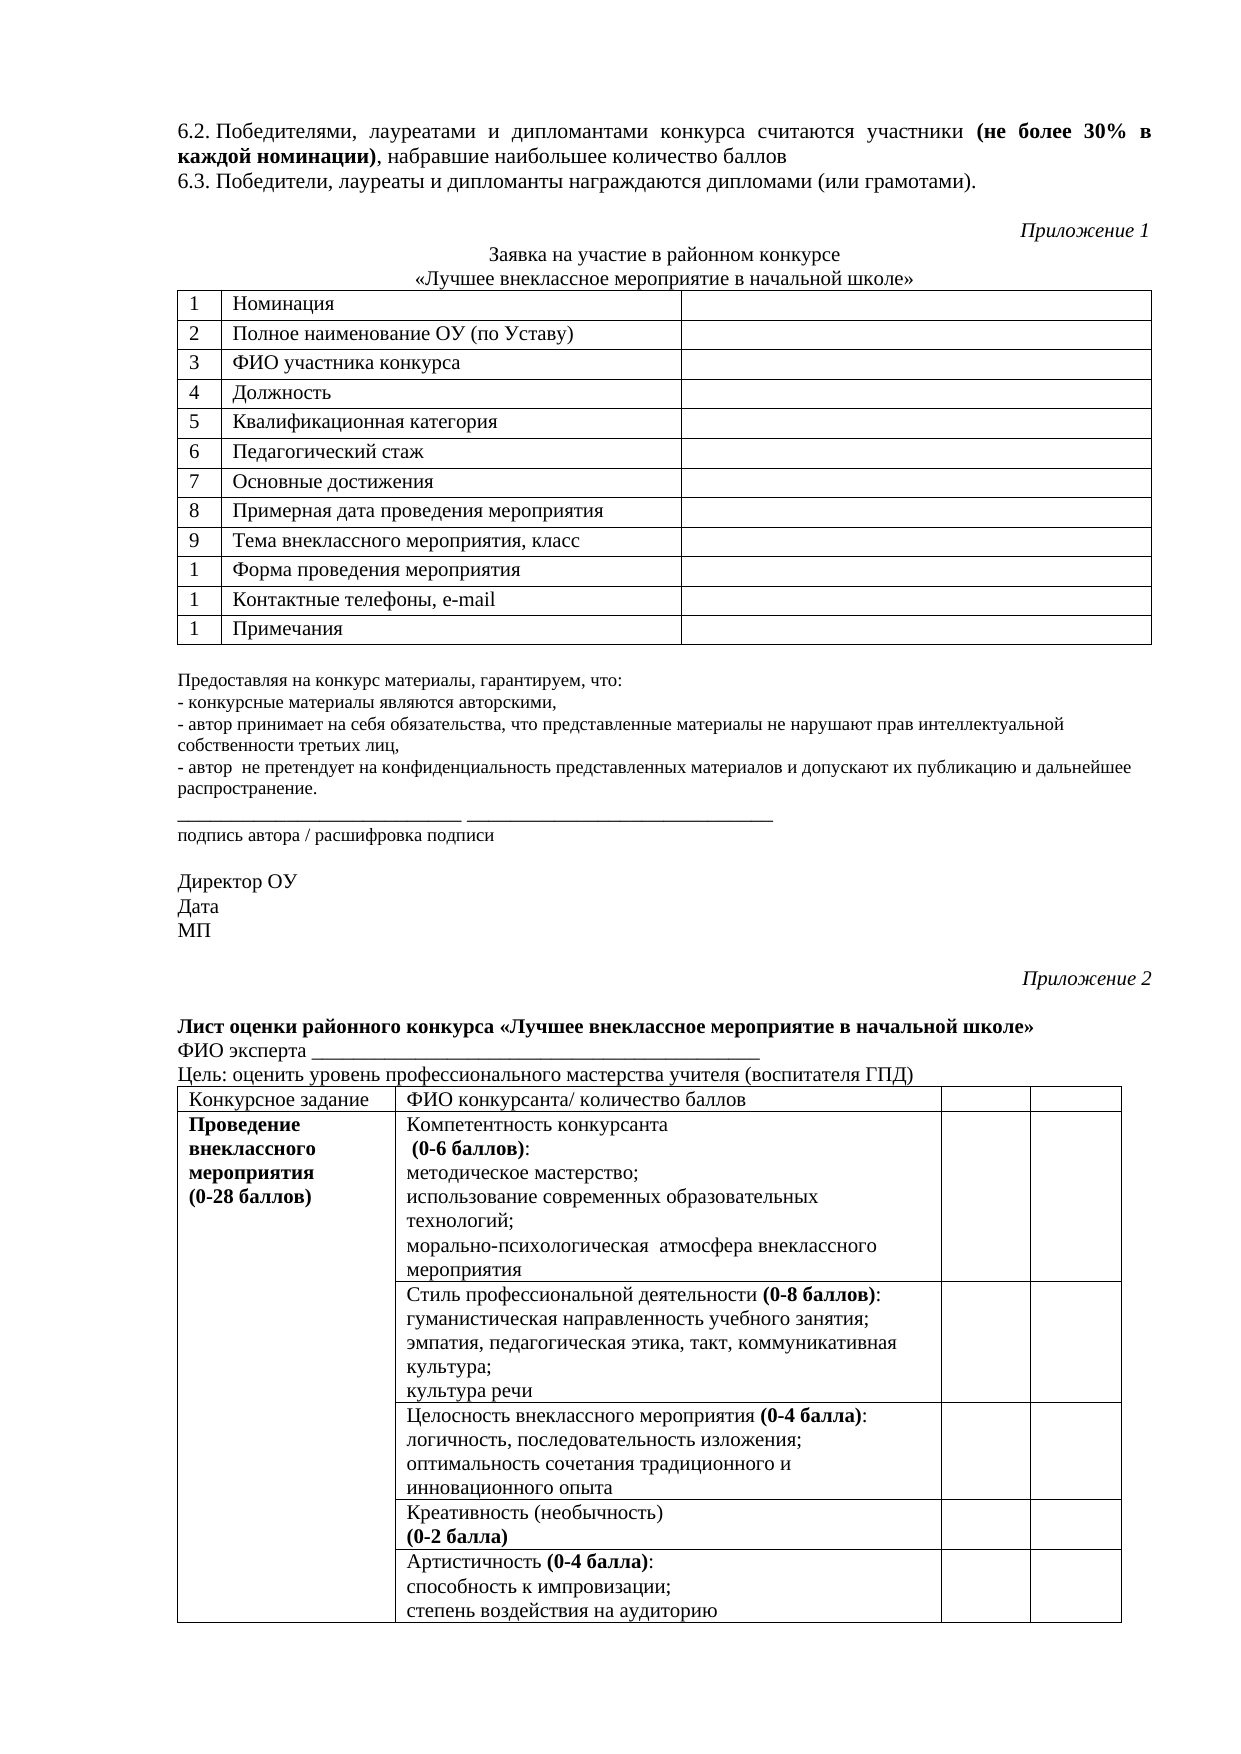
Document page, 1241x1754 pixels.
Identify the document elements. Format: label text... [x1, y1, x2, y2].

table_cell [1031, 1282, 1121, 1402]
text Заявка на участие в районном конкурсе «Лучшее внеклассное мероприятие в начальной школе» [177, 242, 1152, 290]
table_header [942, 1087, 1030, 1111]
table_cell 2 [178, 321, 221, 349]
table_cell Квалификационная категория [222, 409, 681, 438]
table_cell 5 [178, 409, 221, 438]
table_cell [682, 587, 1151, 614]
table_cell 9 [178, 528, 221, 556]
text Лист оценки районного конкурса «Лучшее внеклассное мероприятие в начальной школе» [177, 1014, 1152, 1038]
table_cell [682, 528, 1151, 556]
text Предоставляя на конкурс материалы, гарантируем, что: [177, 669, 1152, 691]
text Приложение 1 [177, 218, 1152, 242]
table_cell Основные достижения [222, 469, 681, 497]
table_cell [682, 616, 1151, 644]
table_header [1031, 1087, 1121, 1111]
table_cell [682, 469, 1151, 497]
table_header ФИО конкурсанта/ количество баллов [396, 1087, 941, 1111]
table_cell Педагогический стаж [222, 439, 681, 467]
text МП [177, 918, 1152, 942]
table_cell 7 [178, 469, 221, 497]
text __________________________ ____________________________ [177, 799, 1152, 824]
table_cell [682, 498, 1151, 527]
text Цель: оценить уровень профессионального мастерства учителя (воспитателя ГПД) [177, 1062, 1152, 1086]
table_cell Целосность внеклассного мероприятия (0-4 балла): логичность, последовательность изложения; оптимальность сочетания традиционного и инновационного опыта [396, 1403, 941, 1499]
table_cell Стиль профессиональной деятельности (0-8 баллов): гуманистическая направленность учебного занятия; эмпатия, педагогическая этика, такт, коммуникативная культура; культура речи [396, 1282, 941, 1402]
table_header [682, 291, 1151, 319]
table_header Конкурсное задание [178, 1087, 395, 1111]
table_cell Контактные телефоны, e-mail [222, 587, 681, 614]
table_cell Артистичность (0-4 балла): способность к импровизации; степень воздействия на аудиторию [396, 1550, 941, 1622]
table_cell [1031, 1403, 1121, 1499]
table_header Номинация [222, 291, 681, 319]
table_cell [942, 1550, 1030, 1622]
table_cell [942, 1282, 1030, 1402]
table_cell [682, 380, 1151, 408]
table_cell Форма проведения мероприятия [222, 557, 681, 586]
table_cell [942, 1403, 1030, 1499]
table_cell [942, 1112, 1030, 1281]
table_cell [1031, 1550, 1121, 1622]
table_cell [942, 1500, 1030, 1548]
table_cell [682, 321, 1151, 349]
table_header 1 [178, 291, 221, 319]
table_cell Должность [222, 380, 681, 408]
table_cell Проведение внеклассного мероприятия (0-28 баллов) [178, 1112, 395, 1622]
table_cell ФИО участника конкурса [222, 350, 681, 379]
text - конкурсные материалы являются авторскими, [177, 691, 1152, 712]
text 6.2. Победителями, лауреатами и дипломантами конкурса считаются участники (не более 30% в каждой номинации), набравшие наибольшее количество баллов [177, 118, 1152, 168]
text Дата [177, 893, 1152, 918]
table_cell Компетентность конкурсанта (0-6 баллов): методическое мастерство; использование современных образовательных технологий; морально-психологическая атмосфера внеклассного мероприятия [396, 1112, 941, 1281]
table_cell Примечания [222, 616, 681, 644]
table_cell 8 [178, 498, 221, 527]
table_cell [682, 557, 1151, 586]
table_cell [682, 350, 1151, 379]
table_cell [1031, 1112, 1121, 1281]
table_cell Примерная дата проведения мероприятия [222, 498, 681, 527]
text 6.3. Победители, лауреаты и дипломанты награждаются дипломами (или грамотами). [177, 168, 1152, 194]
text - автор не претендует на конфиденциальность представленных материалов и допускают их публикацию и дальнейшее распространение. [177, 756, 1152, 799]
text Директор ОУ [177, 869, 1152, 893]
table_cell 3 [178, 350, 221, 379]
table_cell 4 [178, 380, 221, 408]
text подпись автора / расшифровка подписи [177, 824, 1152, 845]
table_cell Креативность (необычность) (0-2 балла) [396, 1500, 941, 1548]
table_cell [682, 409, 1151, 438]
text - автор принимает на себя обязательства, что представленные материалы не нарушают прав интеллектуальной собственности третьих лиц, [177, 712, 1152, 756]
table_cell Тема внеклассного мероприятия, класс [222, 528, 681, 556]
table_cell 11 [178, 587, 221, 614]
text ФИО эксперта ___________________________________________ [177, 1038, 1152, 1062]
table_cell 10 [178, 557, 221, 586]
text Приложение 2 [177, 966, 1152, 990]
table_cell Полное наименование ОУ (по Уставу) [222, 321, 681, 349]
table_cell 6 [178, 439, 221, 467]
table_cell [1031, 1500, 1121, 1548]
table_cell 12 [178, 616, 221, 644]
table_cell [682, 439, 1151, 467]
